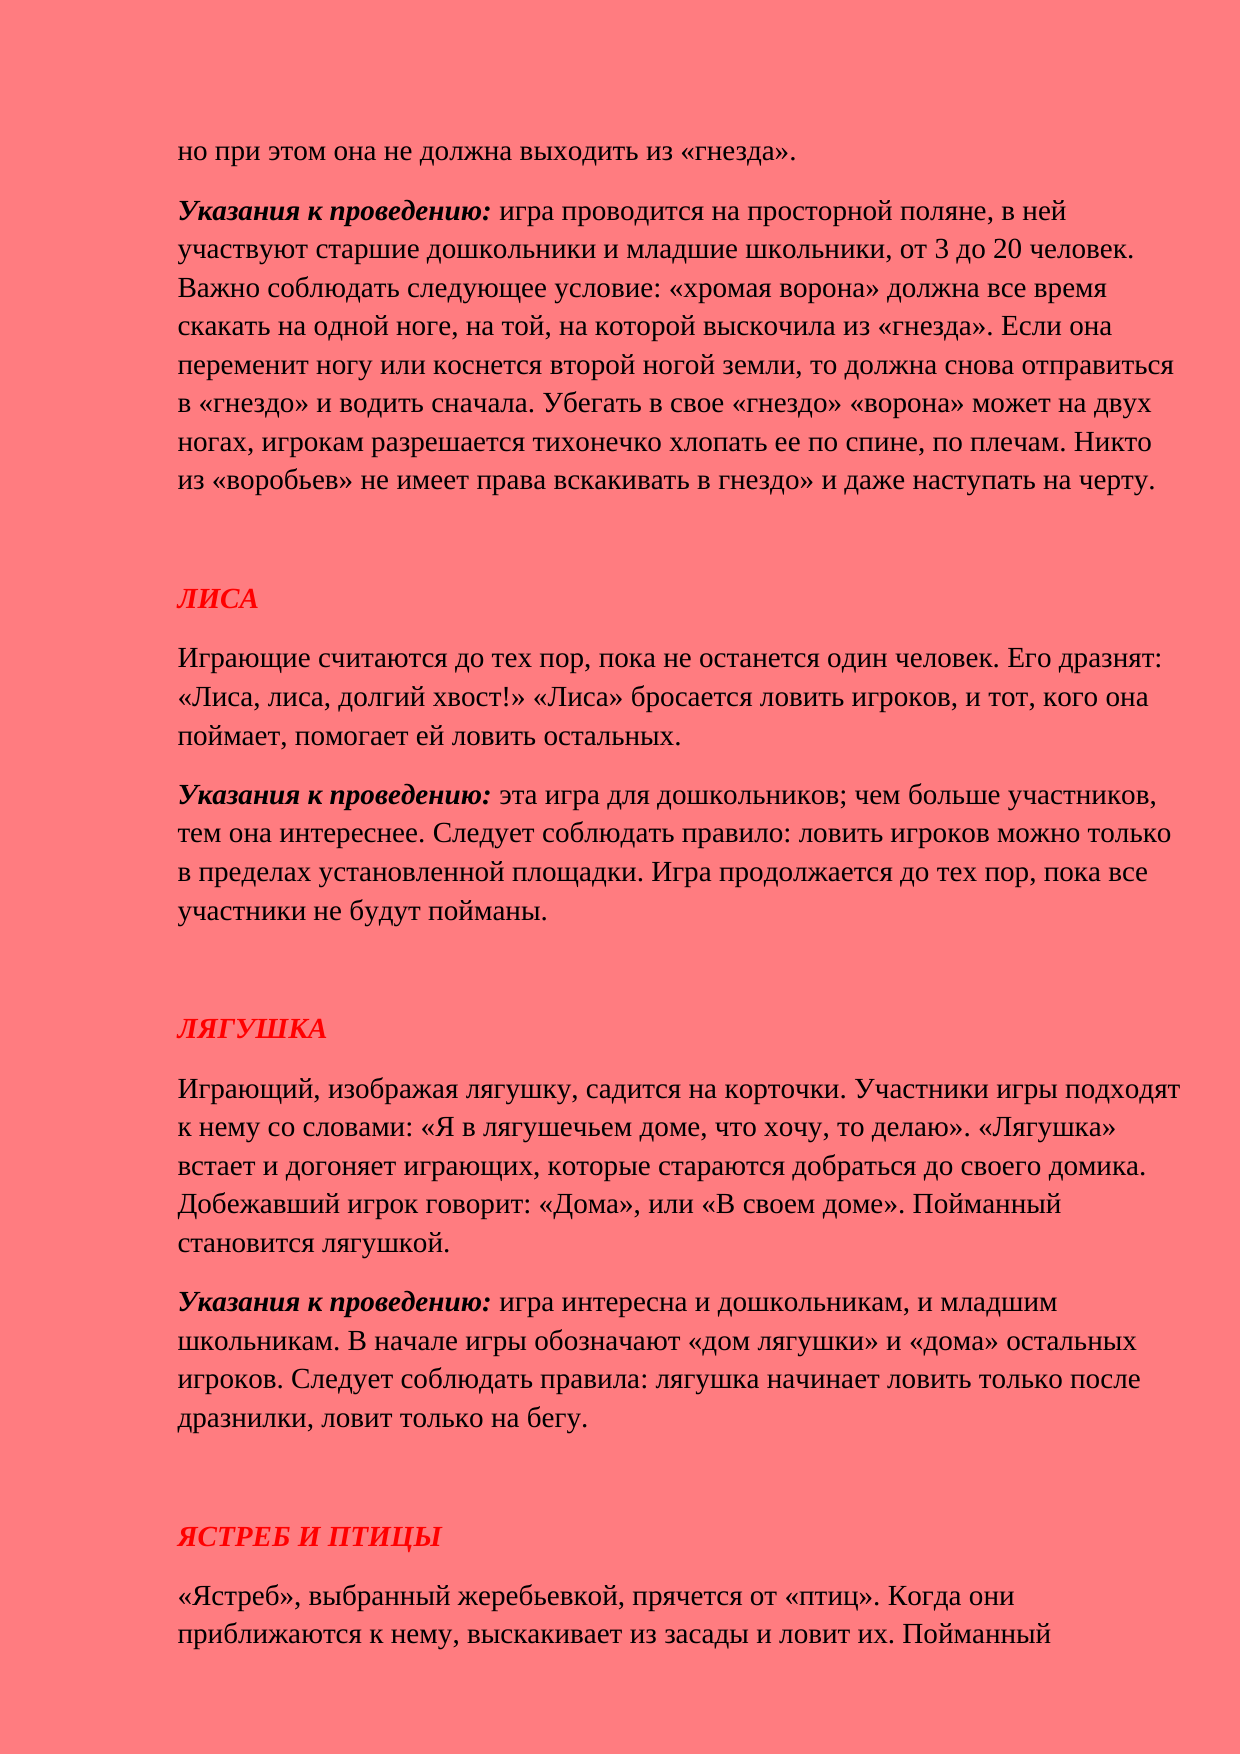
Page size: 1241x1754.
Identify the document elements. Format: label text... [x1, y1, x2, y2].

text Указания к проведению: эта игра для дошкольников; чем больше участников, тем она интереснее. Следует соблюдать правило: ловить игроков можно только в пределах установленной площадки. Игра продолжается до тех пор, пока все участники не будут пойманы. [177, 777, 1181, 926]
text ЯСТРЕБ И ПТИЦЫ [177, 1519, 1181, 1552]
text Играющие считаются до тех пор, пока не останется один человек. Его дразнят: «Лиса, лиса, долгий хвост!» «Лиса» бросается ловить игроков, и тот, кого она поймает, помогает ей ловить остальных. [177, 641, 1181, 751]
text ЛИСА [177, 581, 1181, 615]
text Играющий, изображая лягушку, садится на корточки. Участники игры подходят к нему со словами: «Я в лягушечьем доме, что хочу, то делаю». «Лягушка» встает и догоняет играющих, которые стараются добраться до своего домика. Добежавший игрок говорит: «Дома», или «В своем доме». Пойманный становится лягушкой. [177, 1071, 1181, 1258]
text но при этом она не должна выходить из «гнезда». [177, 133, 1181, 167]
text Указания к проведению: игра интересна и дошкольникам, и младшим школьникам. В начале игры обозначают «дом лягушки» и «дома» остальных игроков. Следует соблюдать правила: лягушка начинает ловить только после дразнилки, ловит только на бегу. [177, 1284, 1181, 1433]
text Указания к проведению: игра проводится на просторной поляне, в ней участвуют старшие дошкольники и младшие школьники, от 3 до 20 человек. Важно соблюдать следующее условие: «хромая ворона» должна все время скакать на одной ноге, на той, на которой выскочила из «гнезда». Если она переменит ногу или коснется второй ногой земли, то должна снова отправиться в «гнездо» и водить сначала. Убегать в свое «гнездо» «ворона» может на двух ногах, игрокам разрешается тихонечко хлопать ее по спине, по плечам. Никто из «воробьев» не имеет права вскакивать в гнездо» и даже наступать на черту. [177, 193, 1181, 496]
text ЛЯГУШКА [177, 1011, 1181, 1045]
text «Ястреб», выбранный жеребьевкой, прячется от «птиц». Когда они приближаются к нему, выскакивает из засады и ловит их. Пойманный [177, 1578, 1181, 1650]
